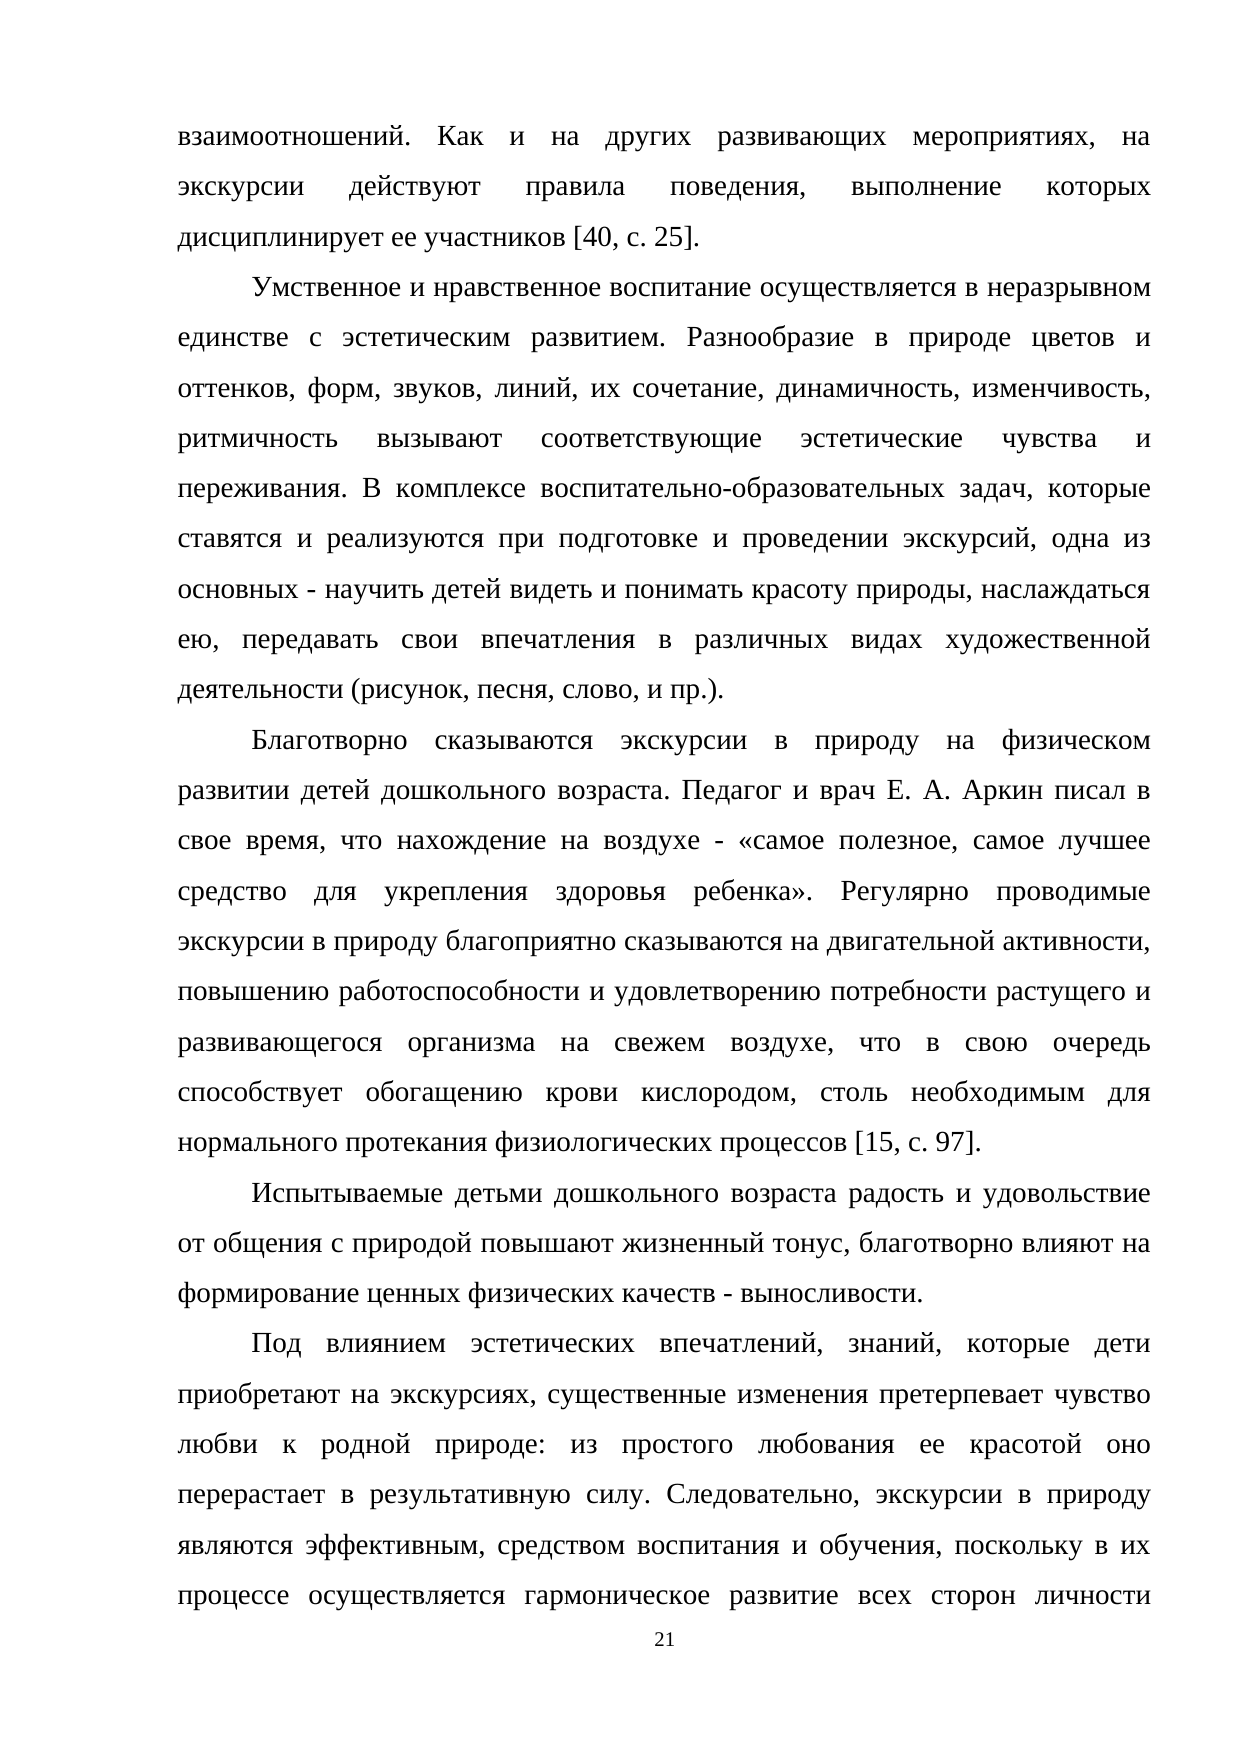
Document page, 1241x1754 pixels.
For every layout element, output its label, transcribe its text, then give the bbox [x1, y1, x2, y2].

text Умственное и нравственное воспитание осуществляется в неразрывном единстве с эстетическим развитием. Разнообразие в природе цветов и оттенков, форм, звуков, линий, их сочетание, динамичность, изменчивость, ритмичность вызывают соответствующие эстетические чувства и переживания. В комплексе воспитательно-образовательных задач, которые ставятся и реализуются при подготовке и проведении экскурсий, одна из основных - научить детей видеть и понимать красоту природы, наслаждаться ею, передавать свои впечатления в различных видах художественной деятельности (рисунок, песня, слово, и пр.). [177, 269, 1152, 705]
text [177, 118, 1152, 252]
text Испытываемые детьми дошкольного возраста радость и удовольствие от общения с природой повышают жизненный тонус, благотворно влияют на формирование ценных физических качеств - выносливости. [177, 1175, 1152, 1309]
text Благотворно сказываются экскурсии в природу на физическом развитии детей дошкольного возраста. Педагог и врач Е. А. Аркин писал в свое время, что нахождение на воздухе - «самое полезное, самое лучшее средство для укрепления здоровья ребенка». Регулярно проводимые экскурсии в природу благоприятно сказываются на двигательной активности, повышению работоспособности и удовлетворению потребности растущего и развивающегося организма на свежем воздухе, что в свою очередь способствует обогащению крови кислородом, столь необходимым для нормального протекания физиологических процессов [15, с. 97]. [177, 722, 1152, 1158]
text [177, 1326, 1152, 1611]
